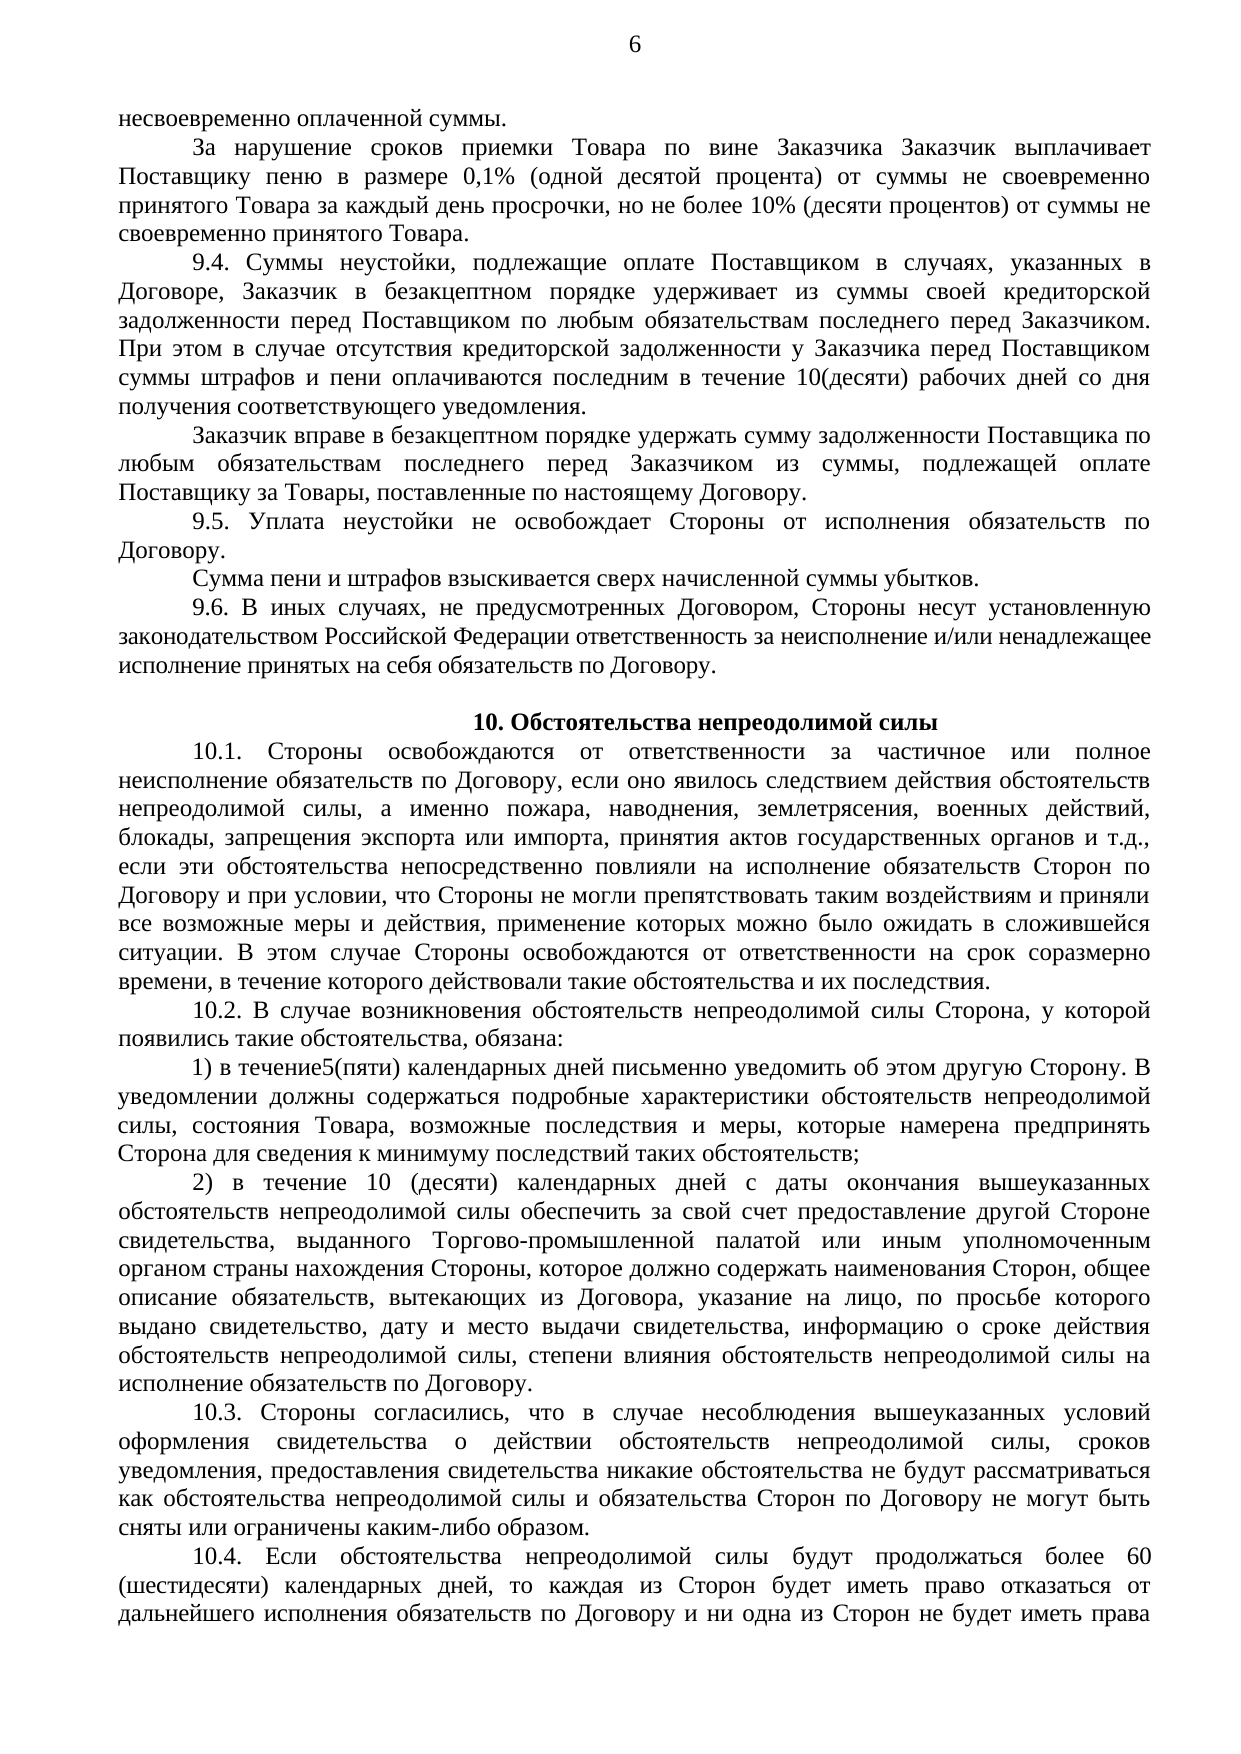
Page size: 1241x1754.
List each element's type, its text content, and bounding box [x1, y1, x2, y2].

text 10.3. Стороны согласились, что в случае несоблюдения вышеуказанных условий оформления свидетельства о действии обстоятельств непреодолимой силы, сроков уведомления, предоставления свидетельства никакие обстоятельства не будут рассматриваться как обстоятельства непреодолимой силы и обязательства Сторон по Договору не могут быть сняты или ограничены каким-либо образом. [118, 1397, 1152, 1541]
text Сумма пени и штрафов взыскивается сверх начисленной суммы убытков. [118, 563, 1152, 592]
text 10.1. Стороны освобождаются от ответственности за частичное или полное неисполнение обязательств по Договору, если оно явилось следствием действия обстоятельств непреодолимой силы, а именно пожара, наводнения, землетрясения, военных действий, блокады, запрещения экспорта или импорта, принятия актов государственных органов и т.д., если эти обстоятельства непосредственно повлияли на исполнение обязательств Сторон по Договору и при условии, что Стороны не могли препятствовать таким воздействиям и приняли все возможные меры и действия, применение которых можно было ожидать в сложившейся ситуации. В этом случае Стороны освобождаются от ответственности на срок соразмерно времени, в течение которого действовали такие обстоятельства и их последствия. [118, 736, 1152, 995]
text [118, 103, 1152, 132]
text Заказчик вправе в безакцептном порядке удержать сумму задолженности Поставщика по любым обязательствам последнего перед Заказчиком из суммы, подлежащей оплате Поставщику за Товары, поставленные по настоящему Договору. [118, 420, 1152, 506]
text 10.2. В случае возникновения обстоятельств непреодолимой силы Сторона, у которой появились такие обстоятельства, обязана: [118, 995, 1152, 1052]
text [118, 1541, 1152, 1627]
text 9.5. Уплата неустойки не освобождает Стороны от исполнения обязательств по Договору. [118, 506, 1152, 563]
list Обстоятельства непреодолимой силы [473, 707, 1152, 736]
text 2) в течение 10 (десяти) календарных дней с даты окончания вышеуказанных обстоятельств непреодолимой силы обеспечить за свой счет предоставление другой Стороне свидетельства, выданного Торгово-промышленной палатой или иным уполномоченным органом страны нахождения Стороны, которое должно содержать наименования Сторон, общее описание обязательств, вытекающих из Договора, указание на лицо, по просьбе которого выдано свидетельство, дату и место выдачи свидетельства, информацию о сроке действия обстоятельств непреодолимой силы, степени влияния обстоятельств непреодолимой силы на исполнение обязательств по Договору. [118, 1167, 1152, 1397]
text За нарушение сроков приемки Товара по вине Заказчика Заказчик выплачивает Поставщику пеню в размере 0,1% (одной десятой процента) от суммы не своевременно принятого Товара за каждый день просрочки, но не более 10% (десяти процентов) от суммы не своевременно принятого Товара. [118, 132, 1152, 247]
text 1) в течение5(пяти) календарных дней письменно уведомить об этом другую Сторону. В уведомлении должны содержаться подробные характеристики обстоятельств непреодолимой силы, состояния Товара, возможные последствия и меры, которые намерена предпринять Сторона для сведения к минимуму последствий таких обстоятельств; [117, 1052, 1152, 1167]
text 9.4. Суммы неустойки, подлежащие оплате Поставщиком в случаях, указанных в Договоре, Заказчик в безакцептном порядке удерживает из суммы своей кредиторской задолженности перед Поставщиком по любым обязательствам последнего перед Заказчиком. При этом в случае отсутствия кредиторской задолженности у Заказчика перед Поставщиком суммы штрафов и пени оплачиваются последним в течение 10(десяти) рабочих дней со дня получения соответствующего уведомления. [118, 247, 1152, 420]
text 9.6. В иных случаях, не предусмотренных Договором, Стороны несут установленную законодательством Российской Федерации ответственность за неисполнение и/или ненадлежащее исполнение принятых на себя обязательств по Договору. [118, 592, 1152, 678]
